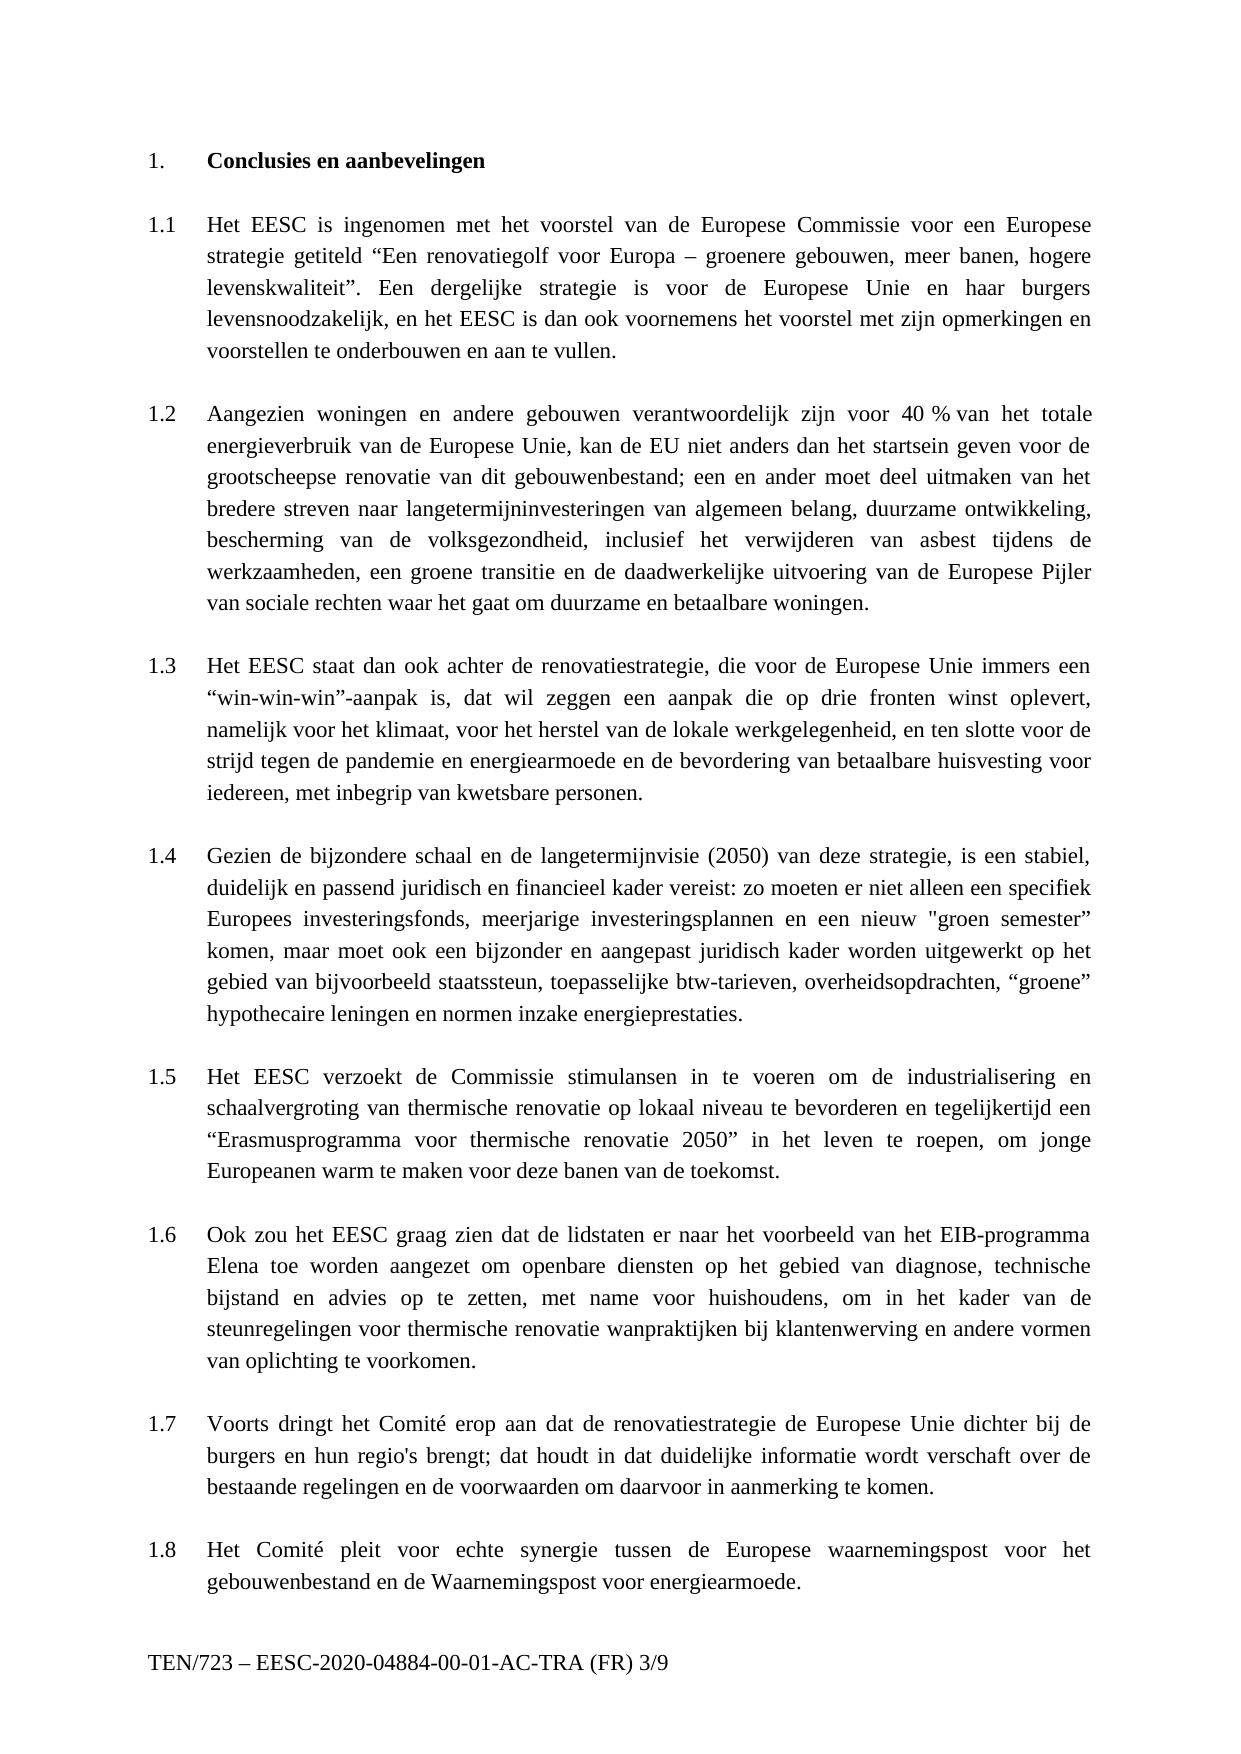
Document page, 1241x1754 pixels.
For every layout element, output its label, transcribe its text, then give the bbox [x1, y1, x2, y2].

subtitle Het Comité pleit voor echte synergie tussen de Europese waarnemingspost voor het gebouwenbestand en de Waarnemingspost voor energiearmoede. [148, 1536, 1093, 1594]
subtitle Voorts dringt het Comité erop aan dat de renovatiestrategie de Europese Unie dichter bij de burgers en hun regio's brengt; dat houdt in dat duidelijke informatie wordt verschaft over de bestaande regelingen en de voorwaarden om daarvoor in aanmerking te komen. [148, 1410, 1093, 1499]
subtitle Het EESC staat dan ook achter de renovatiestrategie, die voor de Europese Unie immers een “win-win-win”-aanpak is, dat wil zeggen een aanpak die op drie fronten winst oplevert, namelijk voor het klimaat, voor het herstel van de lokale werkgelegenheid, en ten slotte voor de strijd tegen de pandemie en energiearmoede en de bevordering van betaalbare huisvesting voor iedereen, met inbegrip van kwetsbare personen. [148, 653, 1093, 805]
subtitle Ook zou het EESC graag zien dat de lidstaten er naar het voorbeeld van het EIB-programma Elena toe worden aangezet om openbare diensten op het gebied van diagnose, technische bijstand en advies op te zetten, met name voor huishoudens, om in het kader van de steunregelingen voor thermische renovatie wanpraktijken bij klantenwerving en andere vormen van oplichting te voorkomen. [148, 1221, 1093, 1373]
subtitle Het EESC verzoekt de Commissie stimulansen in te voeren om de industrialisering en schaalvergroting van thermische renovatie op lokaal niveau te bevorderen en tegelijkertijd een “Erasmusprogramma voor thermische renovatie 2050” in het leven te roepen, om jonge Europeanen warm te maken voor deze banen van de toekomst. [148, 1063, 1093, 1184]
subtitle Het EESC is ingenomen met het voorstel van de Europese Commissie voor een Europese strategie getiteld “Een renovatiegolf voor Europa – groenere gebouwen, meer banen, hogere levenskwaliteit”. Een dergelijke strategie is voor de Europese Unie en haar burgers levensnoodzakelijk, en het EESC is dan ook voornemens het voorstel met zijn opmerkingen en voorstellen te onderbouwen en aan te vullen. [148, 211, 1093, 363]
subtitle Aangezien woningen en andere gebouwen verantwoordelijk zijn voor 40 % van het totale energieverbruik van de Europese Unie, kan de EU niet anders dan het startsein geven voor de grootscheepse renovatie van dit gebouwenbestand; een en ander moet deel uitmaken van het bredere streven naar langetermijninvesteringen van algemeen belang, duurzame ontwikkeling, bescherming van de volksgezondheid, inclusief het verwijderen van asbest tijdens de werkzaamheden, een groene transitie en de daadwerkelijke uitvoering van de Europese Pijler van sociale rechten waar het gaat om duurzame en betaalbare woningen. [148, 400, 1093, 616]
subtitle Conclusies en aanbevelingen [148, 148, 1093, 174]
subtitle Gezien de bijzondere schaal en de langetermijnvisie (2050) van deze strategie, is een stabiel, duidelijk en passend juridisch en financieel kader vereist: zo moeten er niet alleen een specifiek Europees investeringsfonds, meerjarige investeringsplannen en een nieuw "groen semester” komen, maar moet ook een bijzonder en aangepast juridisch kader worden uitgewerkt op het gebied van bijvoorbeeld staatssteun, toepasselijke btw-tarieven, overheidsopdrachten, “groene” hypothecaire leningen en normen inzake energieprestaties. [148, 842, 1093, 1026]
